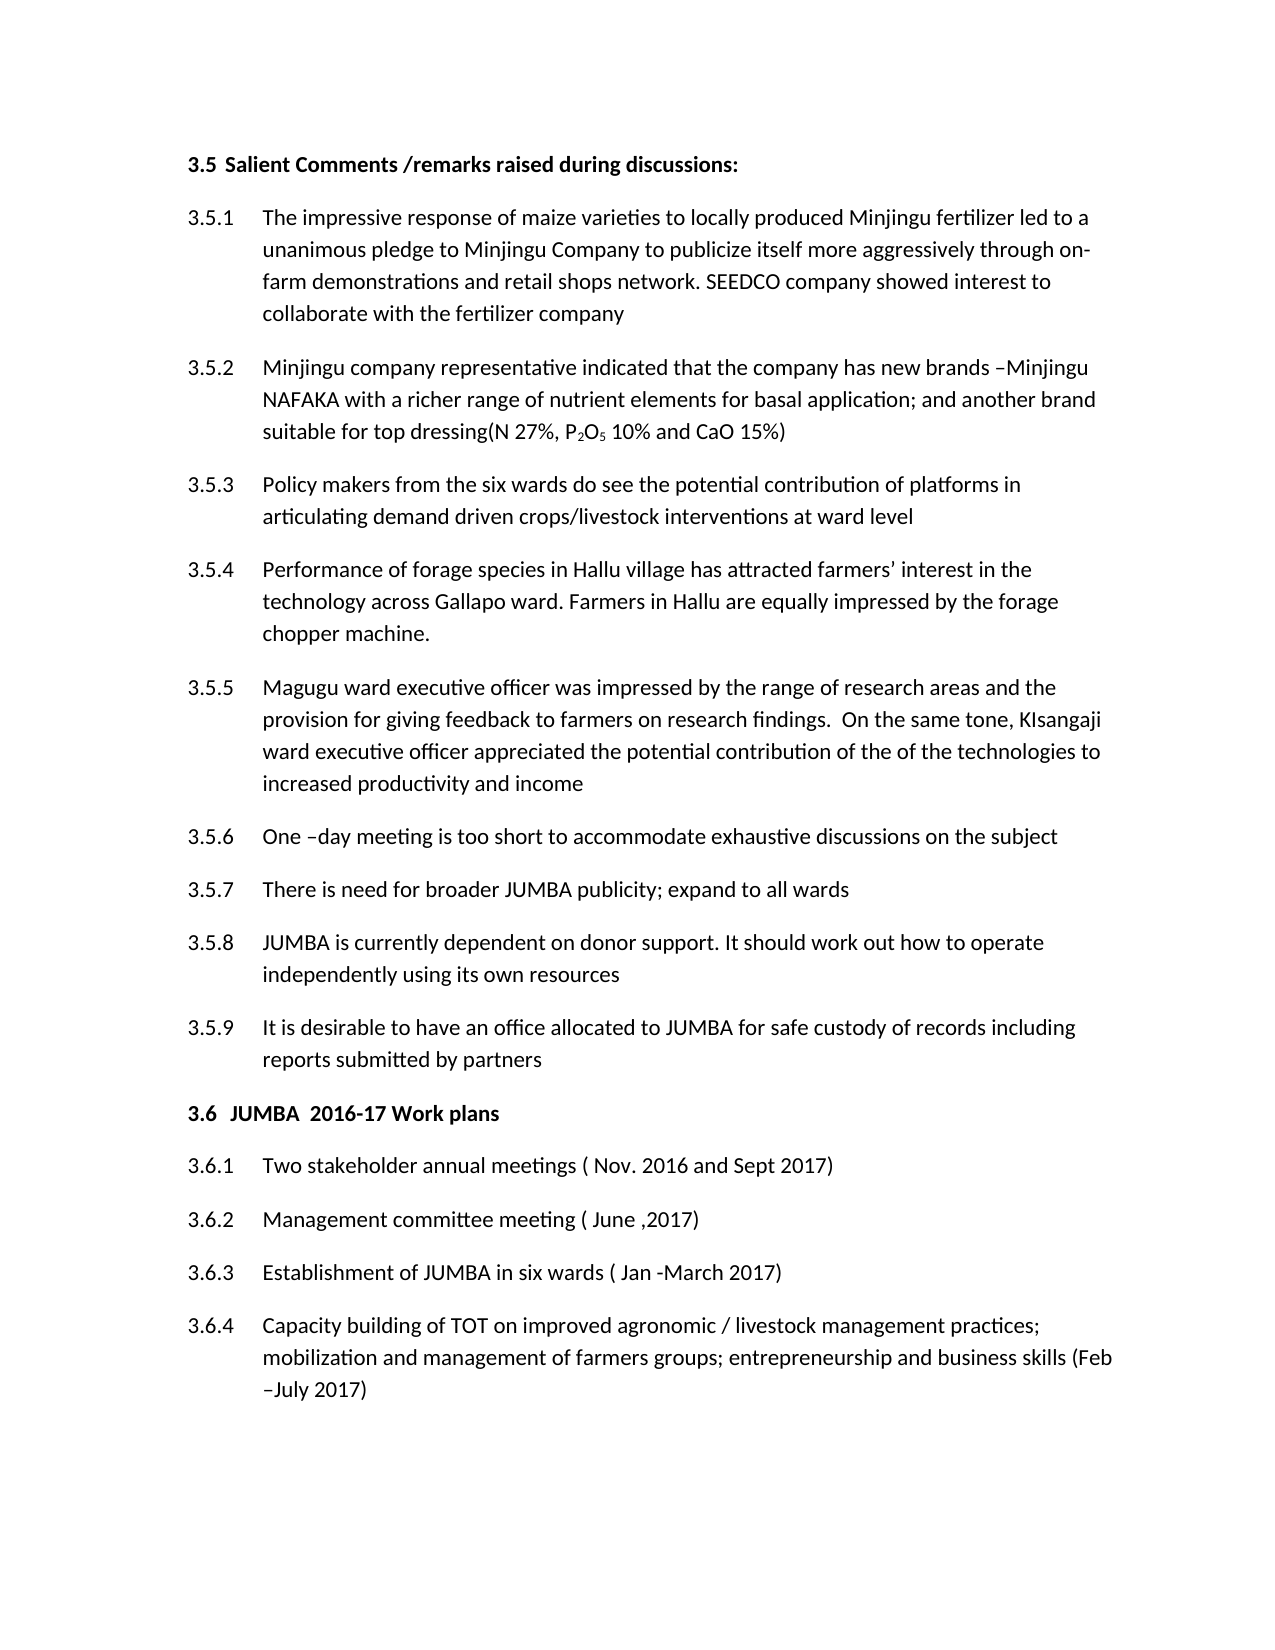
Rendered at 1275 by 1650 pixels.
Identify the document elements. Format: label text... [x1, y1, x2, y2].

list It is desirable to have an office allocated to JUMBA for safe custody of records including reports submitted by partners [187, 1013, 1125, 1074]
list The impressive response of maize varieties to locally produced Minjingu fertilizer led to a unanimous pledge to Minjingu Company to publicize itself more aggressively through on-farm demonstrations and retail shops network. SEEDCO company showed interest to collaborate with the fertilizer company [187, 203, 1125, 328]
list JUMBA 2016-17 Work plans [187, 1099, 1125, 1127]
list Management committee meeting ( June ,2017) [187, 1205, 1125, 1233]
list JUMBA is currently dependent on donor support. It should work out how to operate independently using its own resources [187, 928, 1125, 988]
list Establishment of JUMBA in six wards ( Jan -March 2017) [187, 1258, 1125, 1286]
list Capacity building of TOT on improved agronomic / livestock management practices; mobilization and management of farmers groups; entrepreneurship and business skills (Feb –July 2017) [187, 1311, 1125, 1403]
list Minjingu company representative indicated that the company has new brands –Minjingu NAFAKA with a richer range of nutrient elements for basal application; and another brand suitable for top dressing(N 27%, P2O5 10% and CaO 15%) [187, 353, 1125, 445]
list Two stakeholder annual meetings ( Nov. 2016 and Sept 2017) [187, 1152, 1125, 1180]
list Salient Comments /remarks raised during discussions: [187, 150, 1125, 178]
list One –day meeting is too short to accommodate exhaustive discussions on the subject [187, 822, 1125, 850]
list Magugu ward executive officer was impressed by the range of research areas and the provision for giving feedback to farmers on research findings. On the same tone, KIsangaji ward executive officer appreciated the potential contribution of the of the technologies to increased productivity and income [187, 673, 1125, 797]
list Performance of forage species in Hallu village has attracted farmers’ interest in the technology across Gallapo ward. Farmers in Hallu are equally impressed by the forage chopper machine. [187, 555, 1125, 648]
list Policy makers from the six wards do see the potential contribution of platforms in articulating demand driven crops/livestock interventions at ward level [187, 470, 1125, 530]
list There is need for broader JUMBA publicity; expand to all wards [187, 875, 1125, 903]
